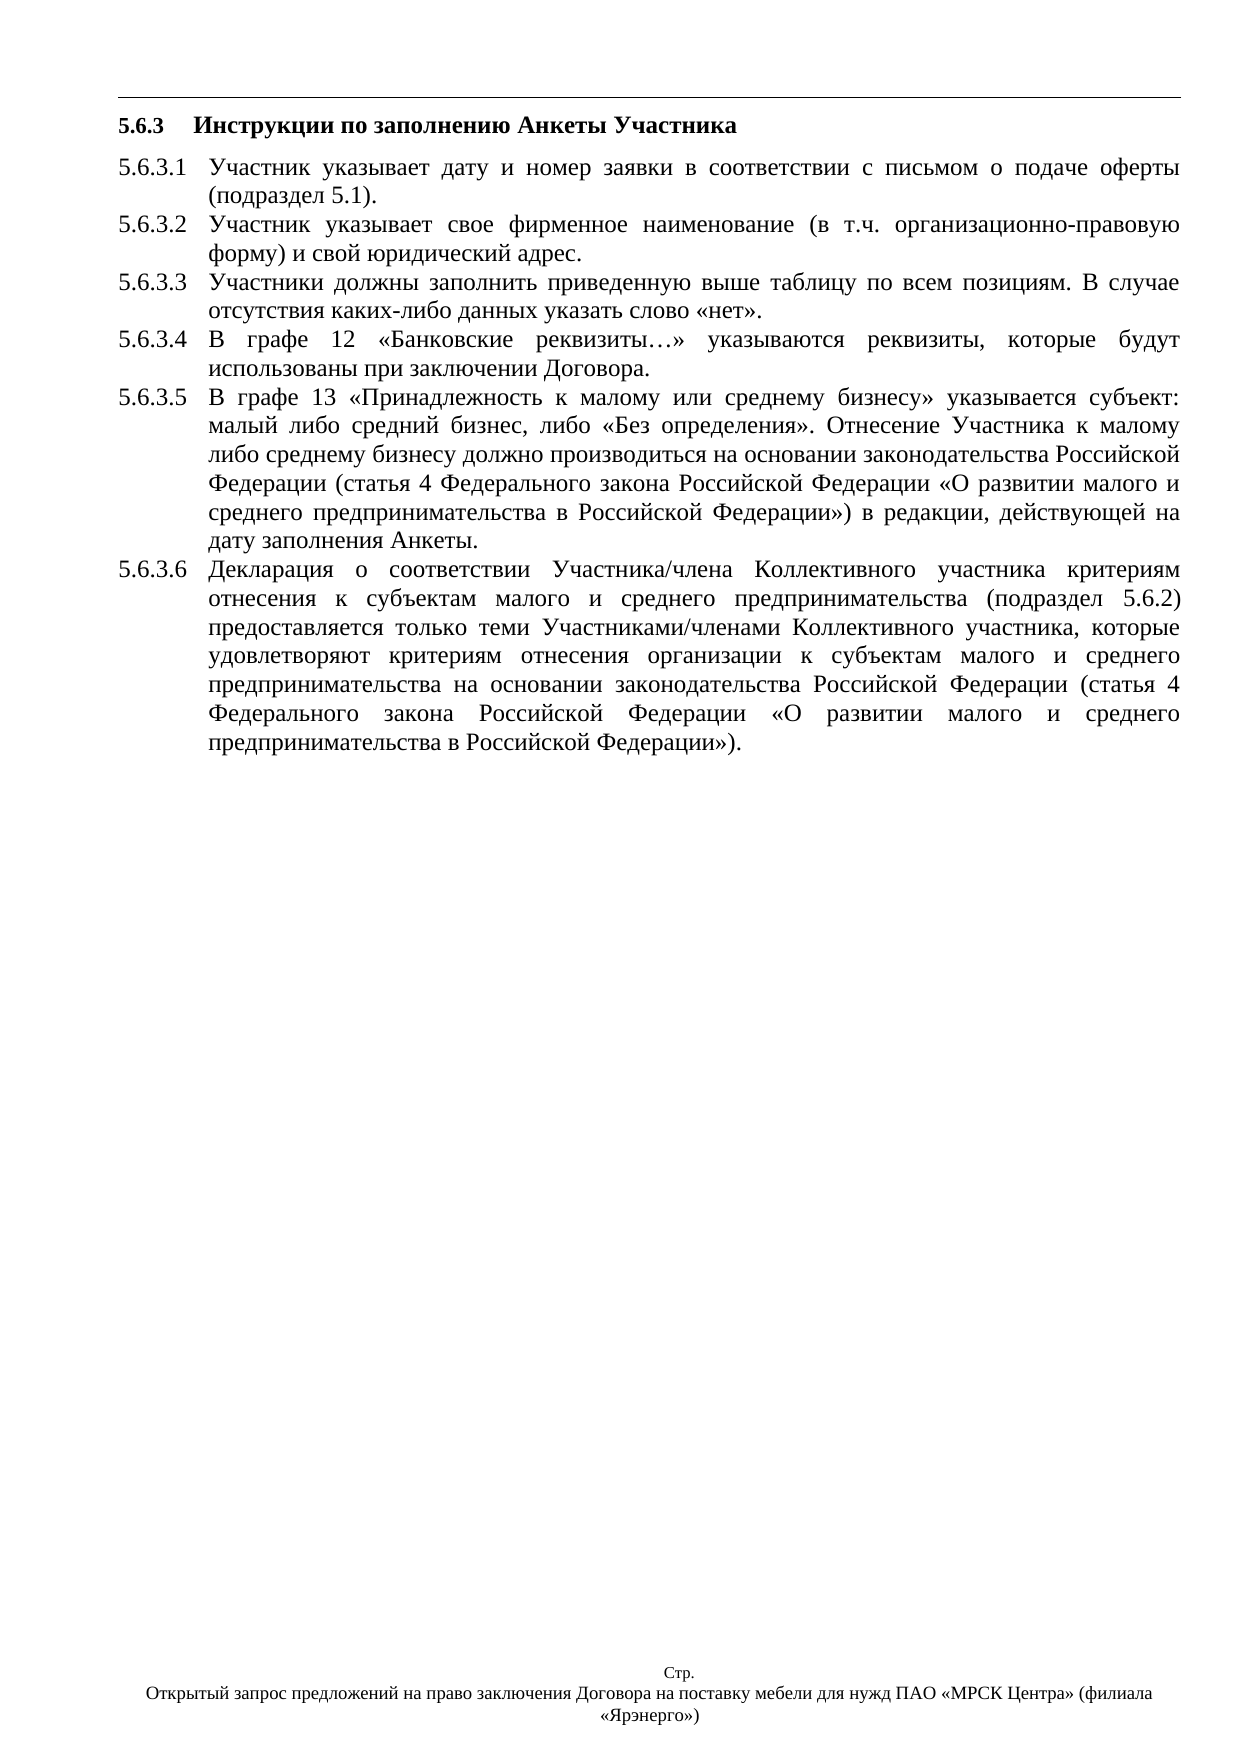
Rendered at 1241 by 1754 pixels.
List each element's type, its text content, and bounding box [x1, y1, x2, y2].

list Декларация о соответствии Участника/члена Коллективного участника критериям отнесения к субъектам малого и среднего предпринимательства (подраздел 5.6.2) предоставляется только теми Участниками/членами Коллективного участника, которые удовлетворяют критериям отнесения организации к субъектам малого и среднего предпринимательства на основании законодательства Российской Федерации (статья 4 Федерального закона Российской Федерации «О развитии малого и среднего предпринимательства в Российской Федерации»). [118, 554, 1181, 756]
list В графе 12 «Банковские реквизиты…» указываются реквизиты, которые будут использованы при заключении Договора. [118, 324, 1181, 382]
list В графе 13 «Принадлежность к малому или среднему бизнесу» указывается субъект: малый либо средний бизнес, либо «Без определения». Отнесение Участника к малому либо среднему бизнесу должно производиться на основании законодательства Российской Федерации (статья 4 Федерального закона Российской Федерации «О развитии малого и среднего предпринимательства в Российской Федерации») в редакции, действующей на дату заполнения Анкеты. [118, 382, 1181, 554]
subtitle Инструкции по заполнению Анкеты Участника [118, 111, 1181, 139]
list Участник указывает свое фирменное наименование (в т.ч. организационно-правовую форму) и свой юридический адрес. [118, 209, 1181, 267]
list Участники должны заполнить приведенную выше таблицу по всем позициям. В случае отсутствия каких-либо данных указать слово «нет». [118, 267, 1181, 324]
list Участник указывает дату и номер заявки в соответствии с письмом о подаче оферты (подраздел 5.1). [118, 152, 1181, 209]
